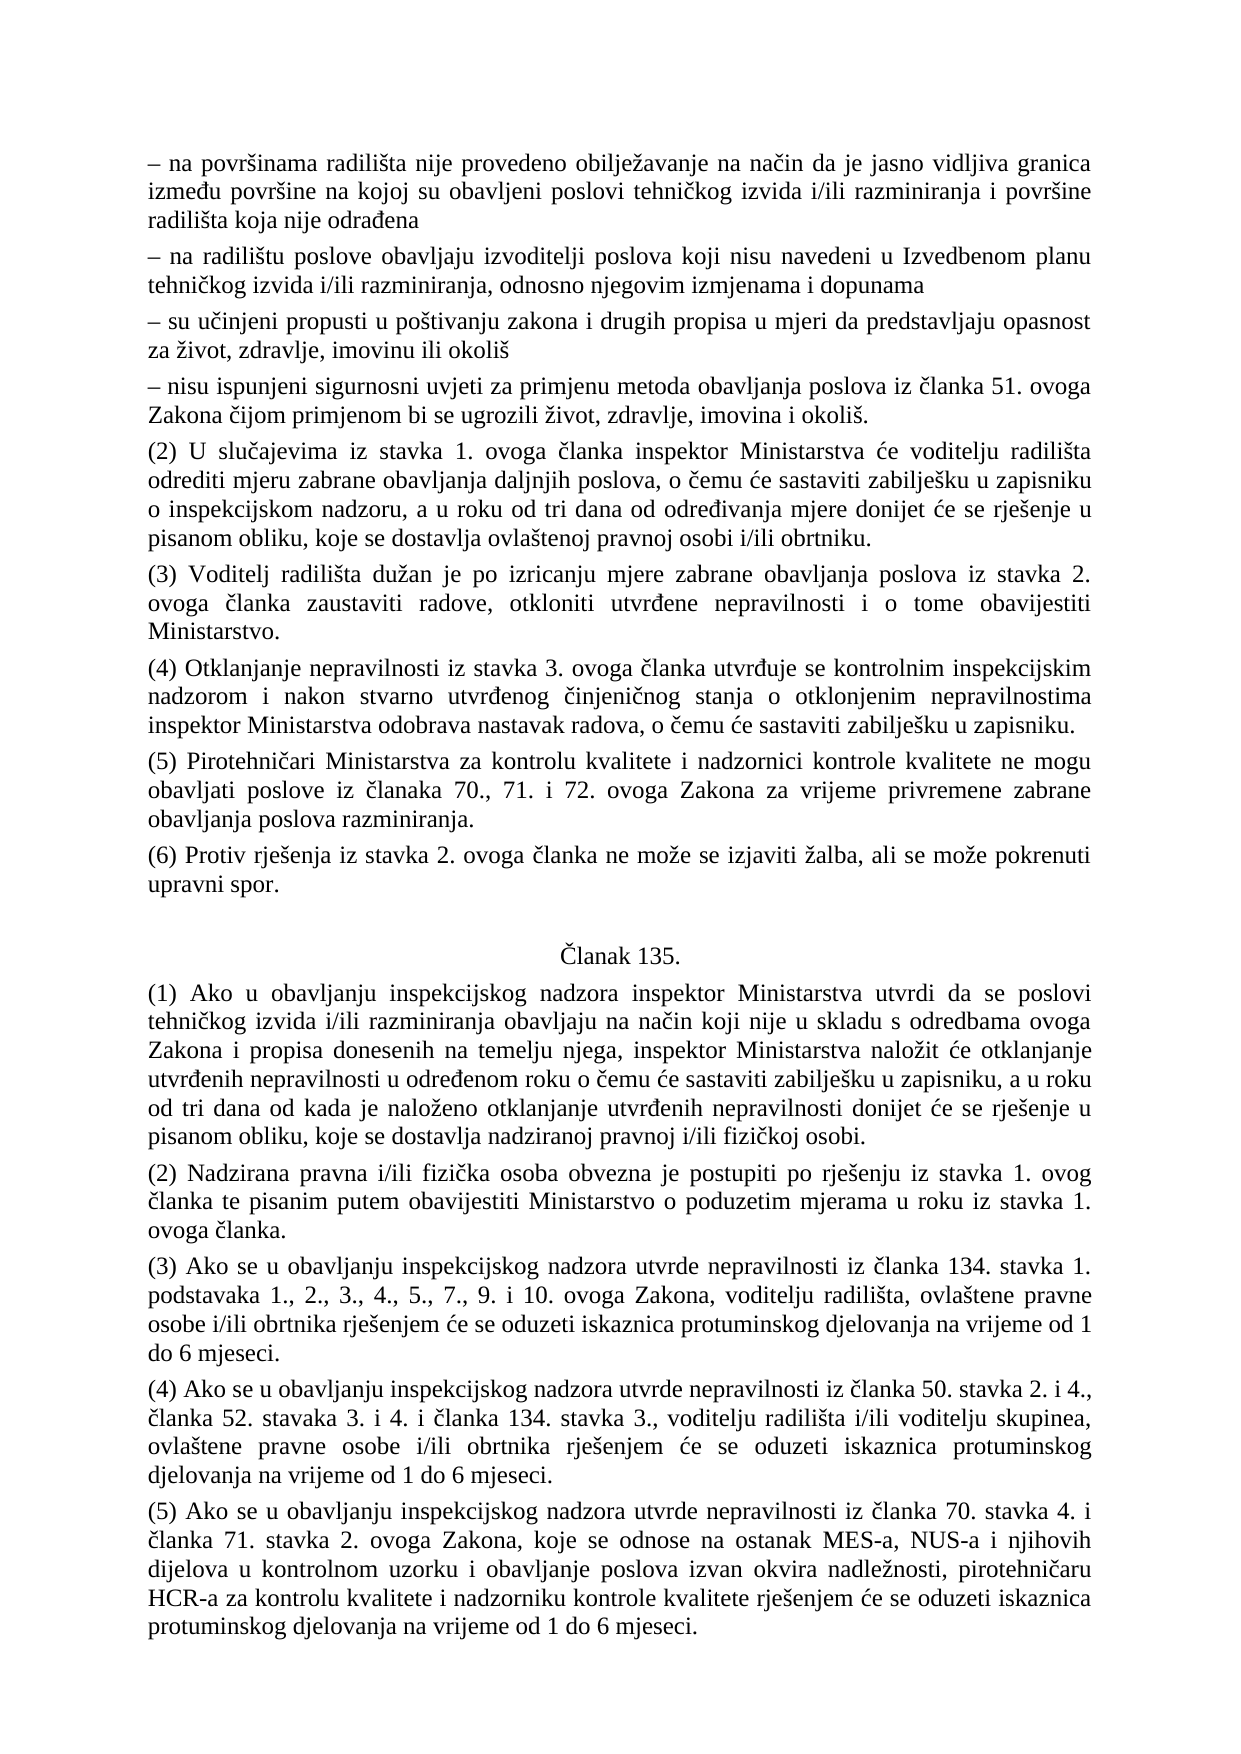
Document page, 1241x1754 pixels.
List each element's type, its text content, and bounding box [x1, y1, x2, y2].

text – su učinjeni propusti u poštivanju zakona i drugih propisa u mjeri da predstavljaju opasnost za život, zdravlje, imovinu ili okoliš [148, 306, 1093, 364]
text (5) Ako se u obavljanju inspekcijskog nadzora utvrde nepravilnosti iz članka 70. stavka 4. i članka 71. stavka 2. ovoga Zakona, koje se odnose na ostanak MES-a, NUS-a i njihovih dijelova u kontrolnom uzorku i obavljanje poslova izvan okvira nadležnosti, pirotehničaru HCR-a za kontrolu kvalitete i nadzorniku kontrole kvalitete rješenjem će se oduzeti iskaznica protuminskog djelovanja na vrijeme od 1 do 6 mjeseci. [148, 1496, 1093, 1640]
text (3) Voditelj radilišta dužan je po izricanju mjere zabrane obavljanja poslova iz stavka 2. ovoga članka zaustaviti radove, otkloniti utvrđene nepravilnosti i o tome obavijestiti Ministarstvo. [148, 559, 1093, 645]
text Članak 135. [148, 941, 1093, 970]
text (2) Nadzirana pravna i/ili fizička osoba obvezna je postupiti po rješenju iz stavka 1. ovog članka te pisanim putem obavijestiti Ministarstvo o poduzetim mjerama u roku iz stavka 1. ovoga članka. [148, 1158, 1093, 1244]
text (2) U slučajevima iz stavka 1. ovoga članka inspektor Ministarstva će voditelju radilišta odrediti mjeru zabrane obavljanja daljnjih poslova, o čemu će sastaviti zabilješku u zapisniku o inspekcijskom nadzoru, a u roku od tri dana od određivanja mjere donijet će se rješenje u pisanom obliku, koje se dostavlja ovlaštenoj pravnoj osobi i/ili obrtniku. [148, 436, 1093, 551]
text – nisu ispunjeni sigurnosni uvjeti za primjenu metoda obavljanja poslova iz članka 51. ovoga Zakona čijom primjenom bi se ugrozili život, zdravlje, imovina i okoliš. [148, 371, 1093, 429]
text (3) Ako se u obavljanju inspekcijskog nadzora utvrde nepravilnosti iz članka 134. stavka 1. podstavaka 1., 2., 3., 4., 5., 7., 9. i 10. ovoga Zakona, voditelju radilišta, ovlaštene pravne osobe i/ili obrtnika rješenjem će se oduzeti iskaznica protuminskog djelovanja na vrijeme od 1 do 6 mjeseci. [148, 1251, 1093, 1366]
text (5) Pirotehničari Ministarstva za kontrolu kvalitete i nadzornici kontrole kvalitete ne mogu obavljati poslove iz članaka 70., 71. i 72. ovoga Zakona za vrijeme privremene zabrane obavljanja poslova razminiranja. [148, 746, 1093, 833]
text – na površinama radilišta nije provedeno obilježavanje na način da je jasno vidljiva granica između površine na kojoj su obavljeni poslovi tehničkog izvida i/ili razminiranja i površine radilišta koja nije odrađena [148, 148, 1093, 234]
text (4) Otklanjanje nepravilnosti iz stavka 3. ovoga članka utvrđuje se kontrolnim inspekcijskim nadzorom i nakon stvarno utvrđenog činjeničnog stanja o otklonjenim nepravilnostima inspektor Ministarstva odobrava nastavak radova, o čemu će sastaviti zabilješku u zapisniku. [148, 653, 1093, 739]
text (1) Ako u obavljanju inspekcijskog nadzora inspektor Ministarstva utvrdi da se poslovi tehničkog izvida i/ili razminiranja obavljaju na način koji nije u skladu s odredbama ovoga Zakona i propisa donesenih na temelju njega, inspektor Ministarstva naložit će otklanjanje utvrđenih nepravilnosti u određenom roku o čemu će sastaviti zabilješku u zapisniku, a u roku od tri dana od kada je naloženo otklanjanje utvrđenih nepravilnosti donijet će se rješenje u pisanom obliku, koje se dostavlja nadziranoj pravnoj i/ili fizičkoj osobi. [148, 978, 1093, 1150]
text – na radilištu poslove obavljaju izvoditelji poslova koji nisu navedeni u Izvedbenom planu tehničkog izvida i/ili razminiranja, odnosno njegovim izmjenama i dopunama [148, 241, 1093, 299]
text (4) Ako se u obavljanju inspekcijskog nadzora utvrde nepravilnosti iz članka 50. stavka 2. i 4., članka 52. stavaka 3. i 4. i članka 134. stavka 3., voditelju radilišta i/ili voditelju skupinea, ovlaštene pravne osobe i/ili obrtnika rješenjem će se oduzeti iskaznica protuminskog djelovanja na vrijeme od 1 do 6 mjeseci. [148, 1374, 1093, 1489]
text (6) Protiv rješenja iz stavka 2. ovoga članka ne može se izjaviti žalba, ali se može pokrenuti upravni spor. [148, 840, 1093, 898]
